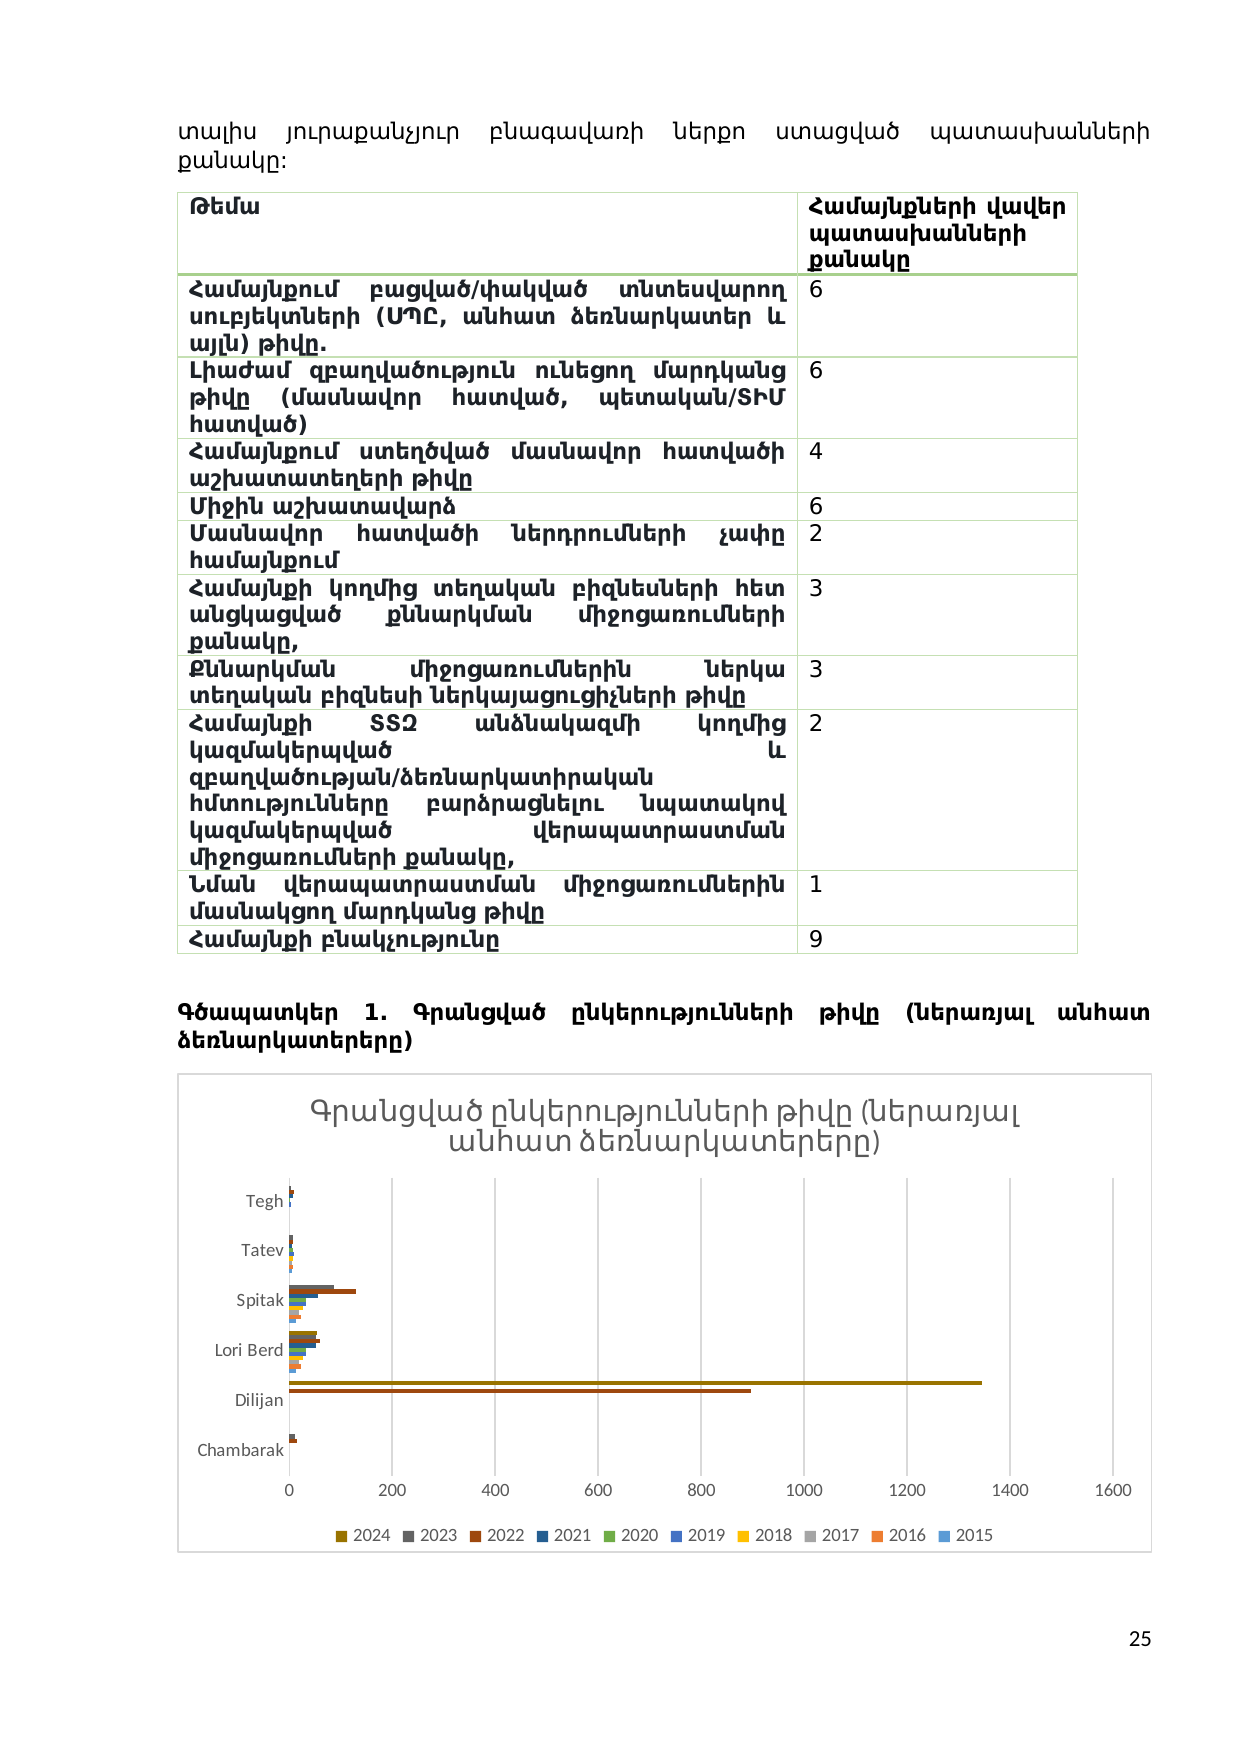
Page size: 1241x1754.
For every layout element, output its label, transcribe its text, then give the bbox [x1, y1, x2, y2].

table_header Համայնքների վավեր պատասխանների քանակը [798, 193, 1077, 273]
table_cell 4 [798, 439, 1077, 492]
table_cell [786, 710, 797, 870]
table_cell 2 [798, 521, 1077, 574]
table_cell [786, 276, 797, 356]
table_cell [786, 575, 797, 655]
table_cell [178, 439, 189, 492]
table_cell 6 [798, 358, 1077, 437]
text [177, 118, 1152, 173]
table_header Թեմա [178, 193, 797, 273]
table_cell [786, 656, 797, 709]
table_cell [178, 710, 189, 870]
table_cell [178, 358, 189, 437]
text Գծապատկեր 1. Գրանցված ընկերությունների թիվը (ներառյալ անհատ ձեռնարկատերերը) [177, 999, 1152, 1054]
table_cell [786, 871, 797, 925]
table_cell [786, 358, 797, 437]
table_cell 6 [798, 493, 1077, 519]
table_cell 6 [798, 276, 1077, 356]
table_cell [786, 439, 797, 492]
table_cell 9 [798, 926, 1077, 952]
table_cell 1 [798, 871, 1077, 925]
table_cell 2 [798, 710, 1077, 870]
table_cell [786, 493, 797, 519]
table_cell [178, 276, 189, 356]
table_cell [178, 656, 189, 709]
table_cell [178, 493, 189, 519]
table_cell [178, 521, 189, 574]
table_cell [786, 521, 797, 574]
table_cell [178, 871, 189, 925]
table_cell Համայնքի բնակչությունը [178, 926, 797, 952]
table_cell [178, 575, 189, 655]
table_cell 3 [798, 656, 1077, 709]
table_cell 3 [798, 575, 1077, 655]
